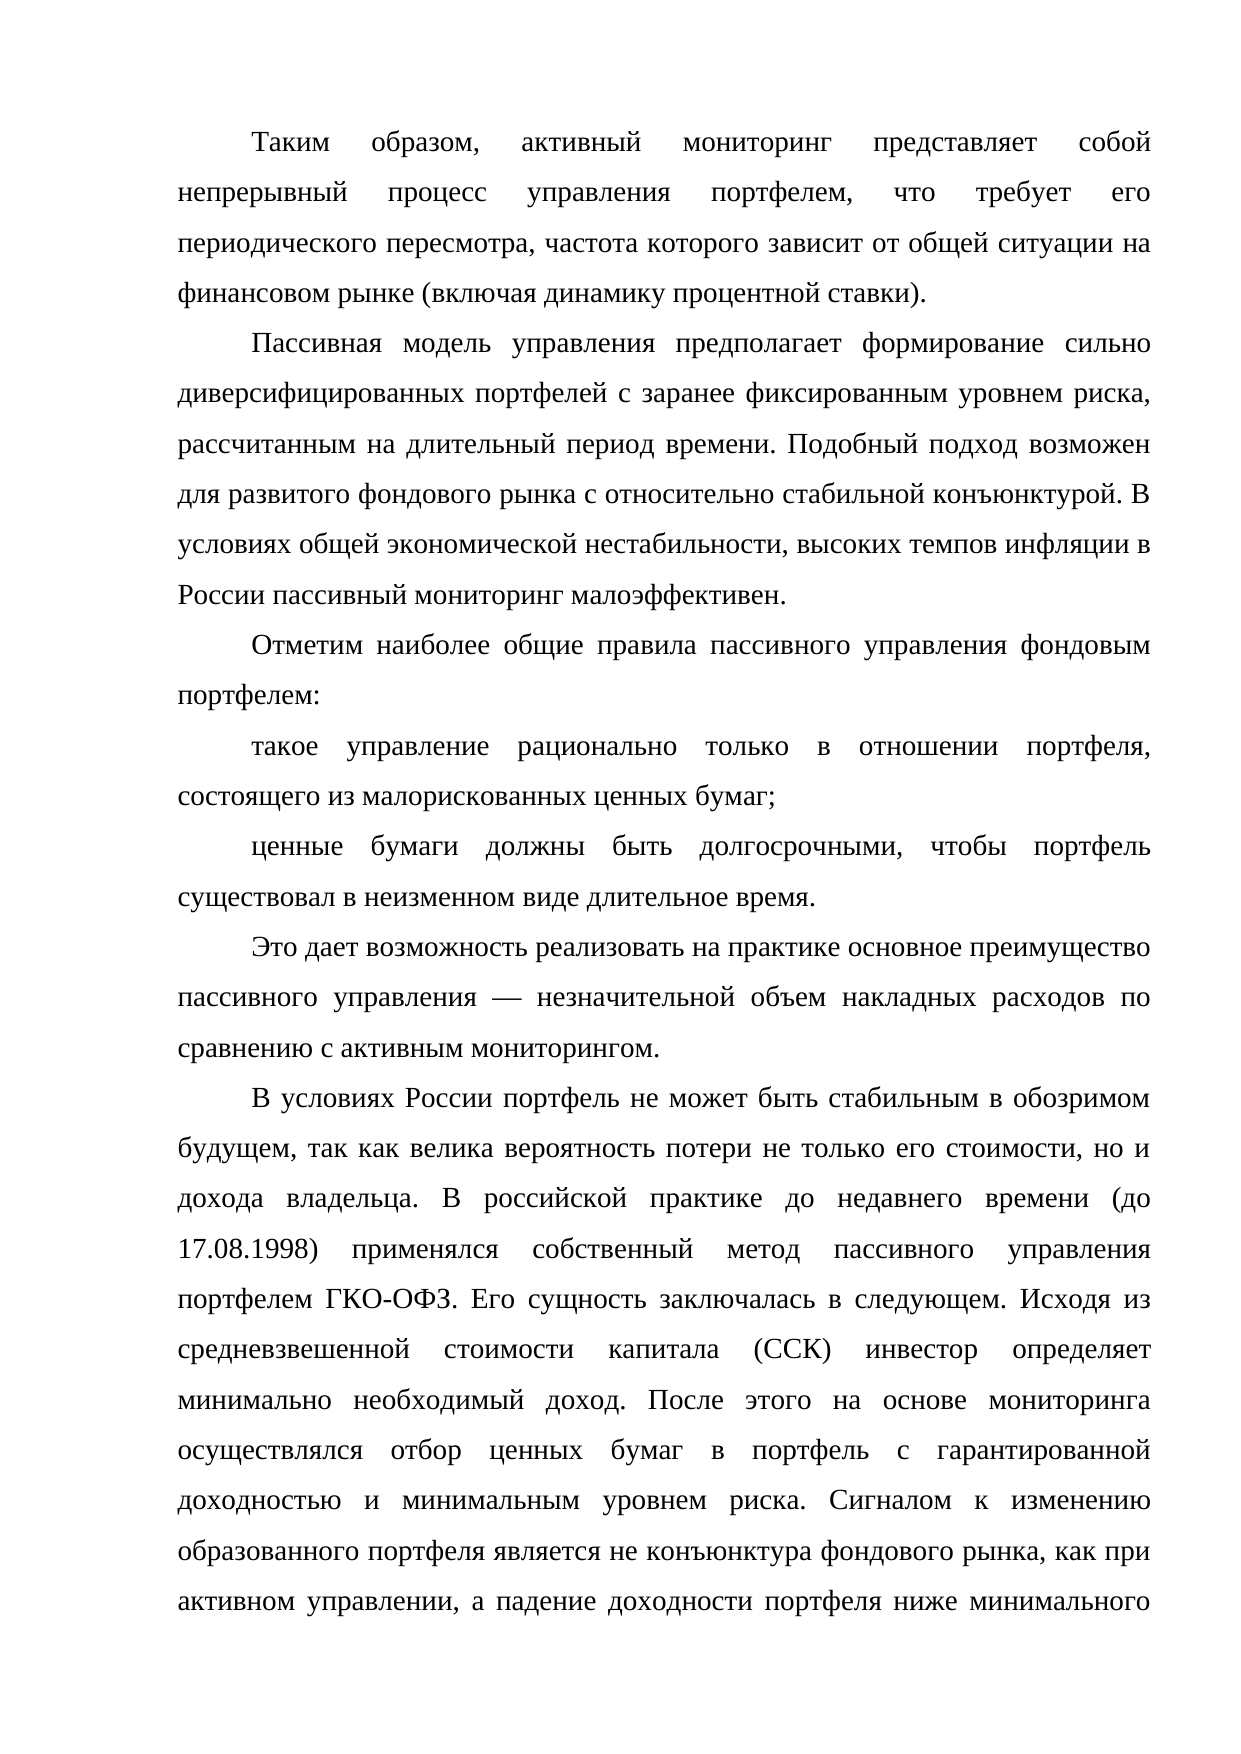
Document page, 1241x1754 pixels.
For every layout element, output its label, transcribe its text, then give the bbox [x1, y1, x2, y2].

text Таким образом, активный мониторинг представляет собой непрерывный процесс управления портфелем, что требует его периодического пересмотра, частота которого зависит от общей ситуации на финансовом рынке (включая динамику процентной ставки). [177, 124, 1152, 308]
text Пассивная модель управления предполагает формирование сильно диверсифицированных портфелей с заранее фиксированным уровнем риска, рассчитанным на длительный период времени. Подобный подход возможен для развитого фондового рынка с относительно стабильной конъюнктурой. В условиях общей экономической нестабильности, высоких темпов инфляции в России пассивный мониторинг малоэффективен. [177, 325, 1152, 610]
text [177, 1080, 1152, 1617]
text Отметим наиболее общие правила пассивного управления фондовым портфелем: [177, 627, 1152, 711]
text Это дает возможность реализовать на практике основное преимущество пассивного управления — незначительной объем накладных расходов по сравнению с активным мониторингом. [177, 929, 1152, 1063]
text ценные бумаги должны быть долгосрочными, чтобы портфель существовал в неизменном виде длительное время. [177, 828, 1152, 912]
text такое управление рационально только в отношении портфеля, состоящего из малорискованных ценных бумаг; [177, 728, 1152, 812]
